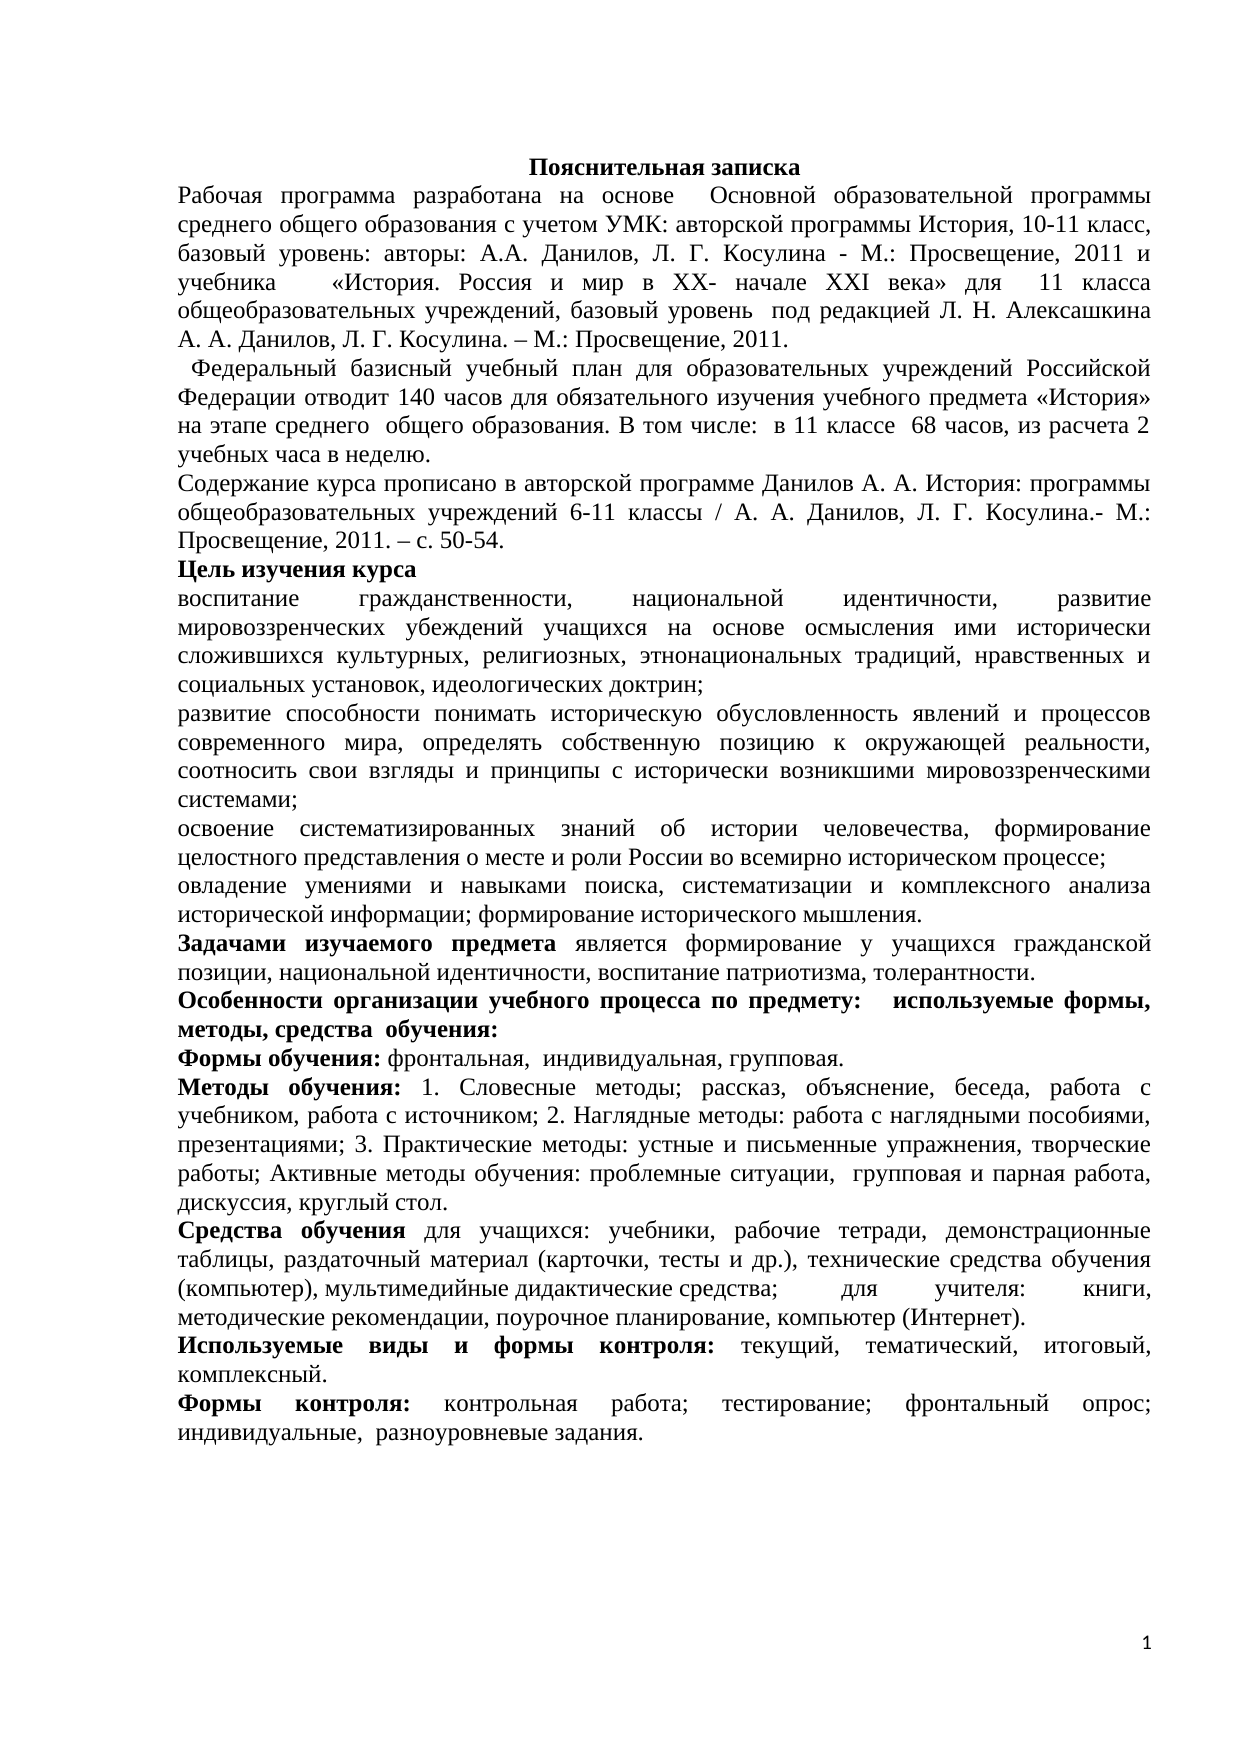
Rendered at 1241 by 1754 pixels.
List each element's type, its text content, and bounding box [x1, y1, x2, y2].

text воспитание гражданственности, национальной идентичности, развитие мировоззренческих убеждений учащихся на основе осмысления ими исторически сложившихся культурных, религиозных, этнонациональных традиций, нравственных и социальных установок, идеологических доктрин; [177, 583, 1152, 698]
text развитие способности понимать историческую обусловленность явлений и процессов современного мира, определять собственную позицию к окружающей реальности, соотносить свои взгляды и принципы с исторически возникшими мировоззренческими системами; [177, 698, 1152, 813]
text Средства обучения для учащихся: учебники, рабочие тетради, демонстрационные таблицы, раздаточный материал (карточки, тесты и др.), технические средства обучения (компьютер), мультимедийные дидактические средства; для учителя: книги, методические рекомендации, поурочное планирование, компьютер (Интернет). [177, 1216, 1152, 1331]
text Используемые виды и формы контроля: текущий, тематический, итоговый, комплексный. [177, 1331, 1152, 1388]
text освоение систематизированных знаний об истории человечества, формирование целостного представления о месте и роли России во всемирно историческом процессе; [177, 813, 1152, 871]
text Методы обучения: 1. Словесные методы; рассказ, объяснение, беседа, работа с учебником, работа с источником; 2. Наглядные методы: работа с наглядными пособиями, презентациями; 3. Практические методы: устные и письменные упражнения, творческие работы; Активные методы обучения: проблемные ситуации, групповая и парная работа, дискуссия, круглый стол. [177, 1072, 1152, 1216]
text Пояснительная записка [177, 152, 1152, 181]
text Цель изучения курса [177, 554, 1152, 583]
text Содержание курса прописано в авторской программе Данилов А. А. История: программы общеобразовательных учреждений 6-11 классы / А. А. Данилов, Л. Г. Косулина.- М.: Просвещение, 2011. – с. 50-54. [177, 468, 1152, 554]
text Федеральный базисный учебный план для образовательных учреждений Российской Федерации отводит 140 часов для обязательного изучения учебного предмета «История» на этапе среднего общего образования. В том числе: в 11 классе 68 часов, из расчета 2 учебных часа в неделю. [177, 353, 1152, 468]
text Формы обучения: фронтальная, индивидуальная, групповая. [177, 1043, 1152, 1072]
text овладение умениями и навыками поиска, систематизации и комплексного анализа исторической информации; формирование исторического мышления. [177, 871, 1152, 928]
text Особенности организации учебного процесса по предмету: используемые формы, методы, средства обучения: [177, 986, 1152, 1043]
text Рабочая программа разработана на основе Основной образовательной программы среднего общего образования с учетом УМК: авторской программы История, 10-11 класс, базовый уровень: авторы: А.А. Данилов, Л. Г. Косулина - М.: Просвещение, 2011 и учебника «История. Россия и мир в XX- начале XXI века» для 11 класса общеобразовательных учреждений, базовый уровень под редакцией Л. Н. Алексашкина А. А. Данилов, Л. Г. Косулина. – М.: Просвещение, 2011. [177, 181, 1152, 353]
text Формы контроля: контрольная работа; тестирование; фронтальный опрос; индивидуальные, разноуровневые задания. [177, 1388, 1152, 1446]
text Задачами изучаемого предмета является формирование у учащихся гражданской позиции, национальной идентичности, воспитание патриотизма, толерантности. [177, 928, 1152, 986]
